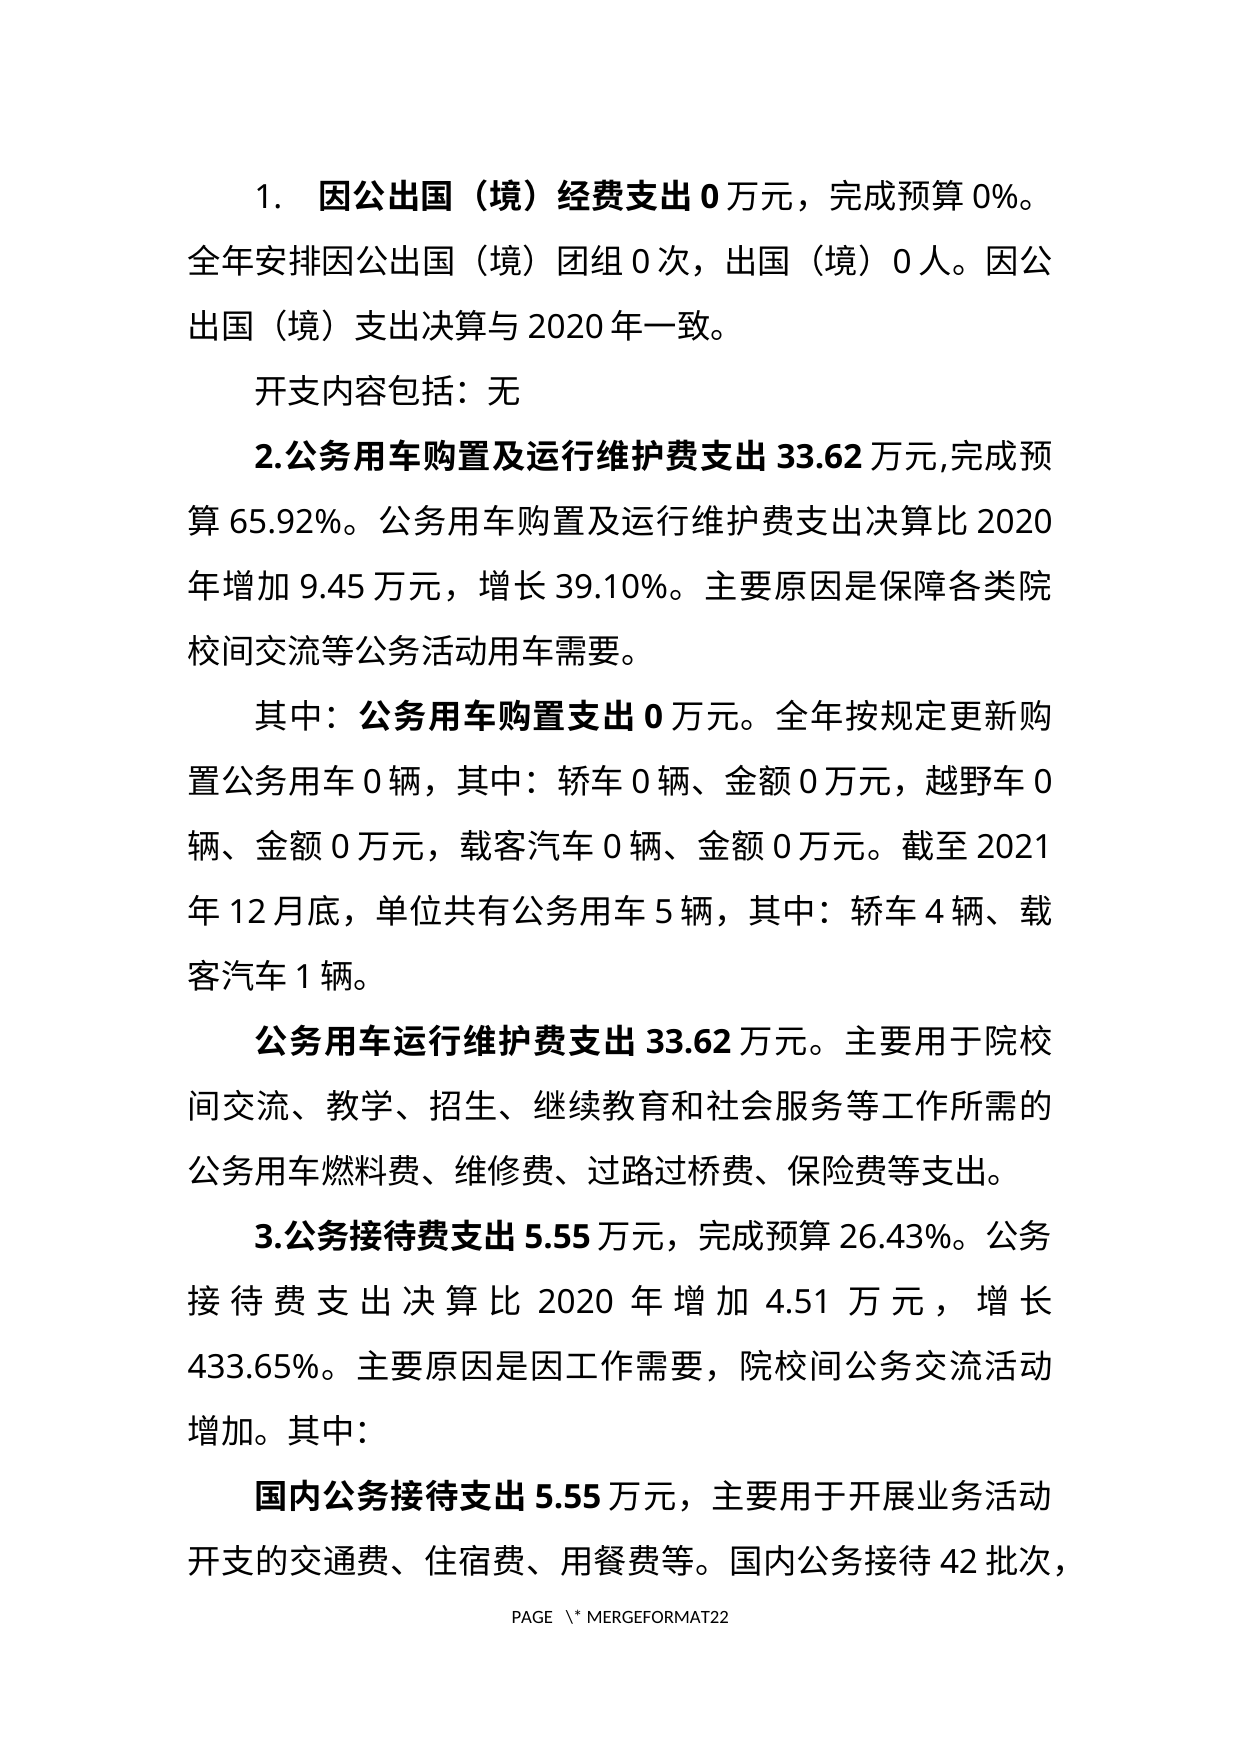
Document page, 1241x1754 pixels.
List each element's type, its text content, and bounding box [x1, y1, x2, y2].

text 2.公务用车购置及运行维护费支出33.62万元,完成预算65.92%。公务用车购置及运行维护费支出决算比2020年增加9.45万元，增长39.10%。主要原因是保障各类院校间交流等公务活动用车需要。 [187, 422, 1053, 682]
text 开支内容包括：无 [187, 357, 1053, 422]
text 公务用车运行维护费支出33.62万元。主要用于院校间交流、教学、招生、继续教育和社会服务等工作所需的公务用车燃料费、维修费、过路过桥费、保险费等支出。 [187, 1007, 1053, 1202]
text 其中：公务用车购置支出0万元。全年按规定更新购置公务用车0辆，其中：轿车0辆、金额0万元，越野车0辆、金额0万元，载客汽车0辆、金额0万元。截至2021年12月底，单位共有公务用车5辆，其中：轿车4辆、载客汽车1辆。 [187, 682, 1053, 1007]
list 因公出国（境）经费支出0万元，完成预算0%。全年安排因公出国（境）团组0次，出国（境）0人。因公出国（境）支出决算与2020年一致。 [187, 162, 1053, 357]
text 3.公务接待费支出5.55万元，完成预算26.43%。公务接待费支出决算比2020年增加4.51万元，增长433.65%。主要原因是因工作需要，院校间公务交流活动增加。其中： [187, 1202, 1053, 1462]
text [187, 1462, 1053, 1592]
